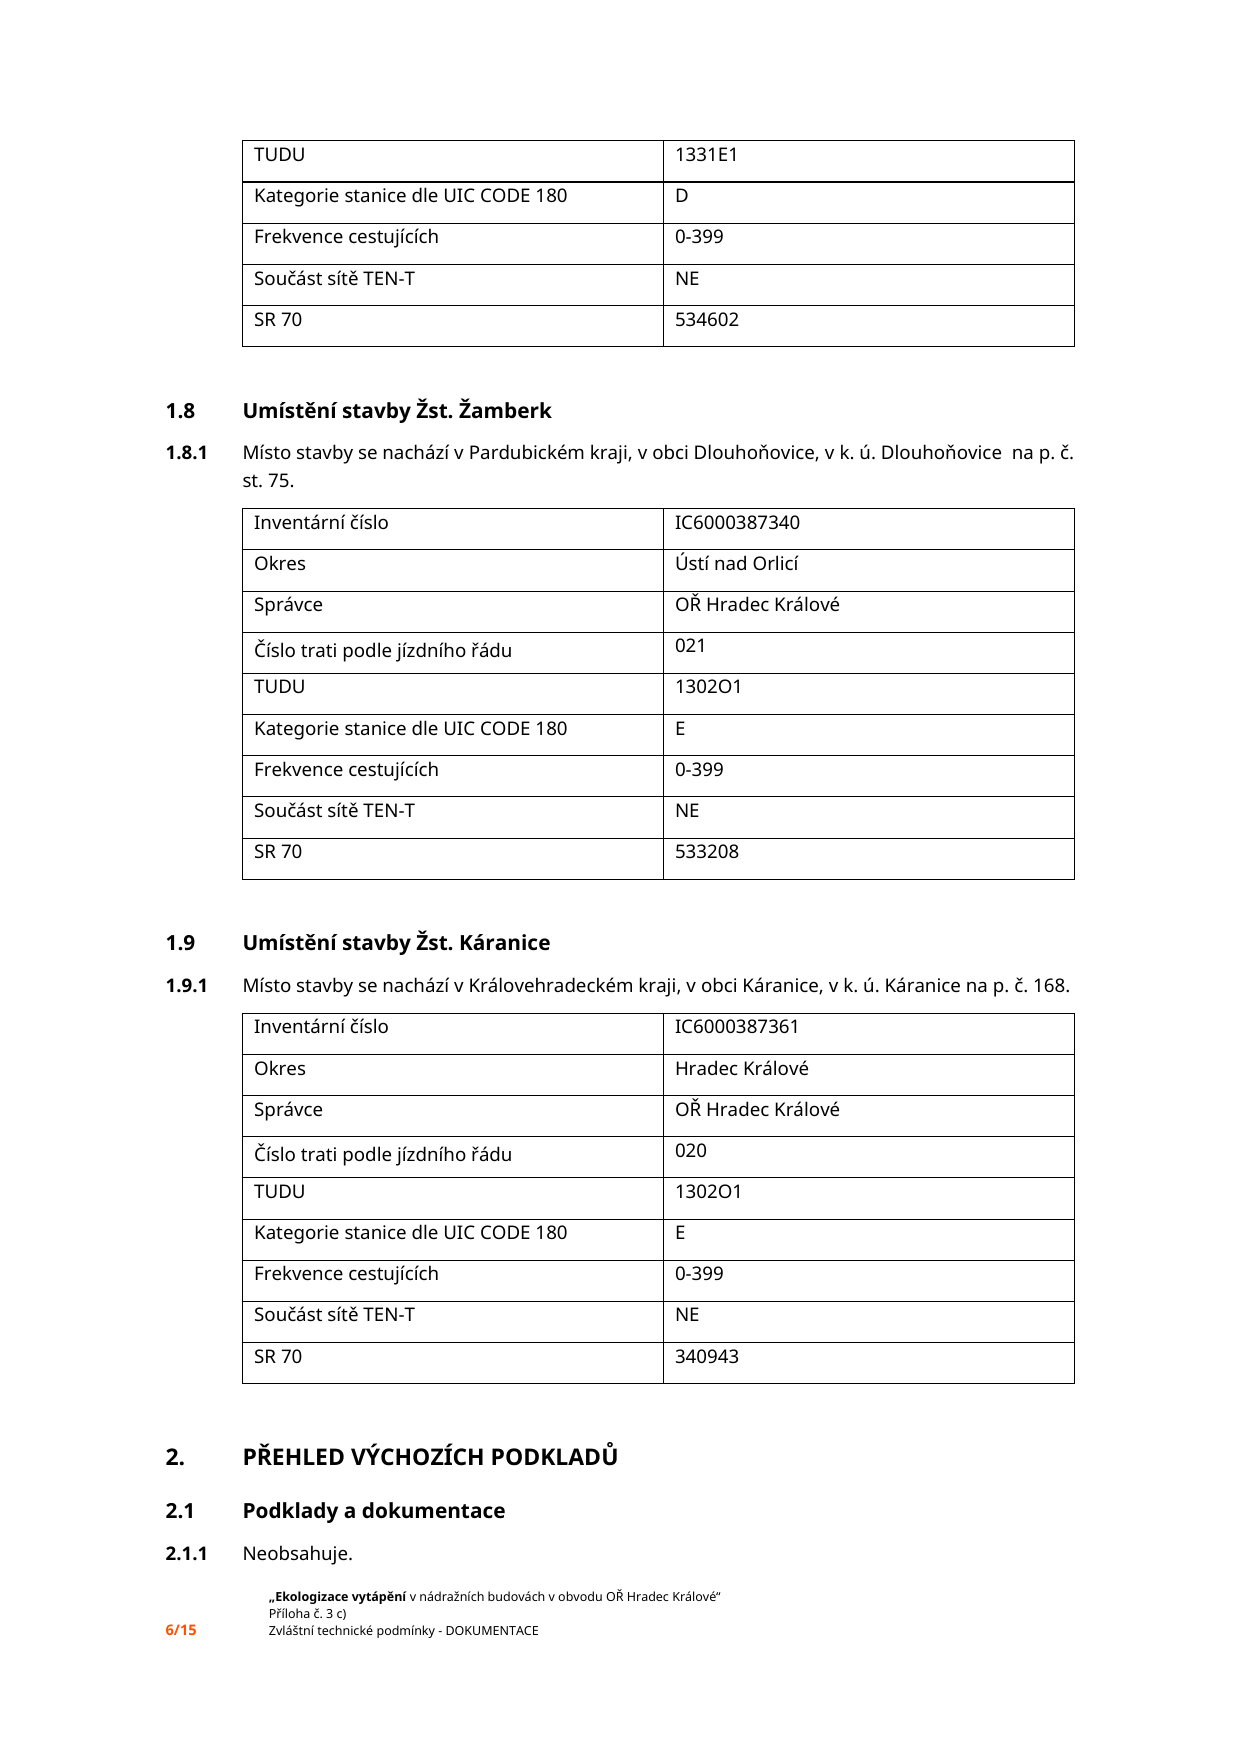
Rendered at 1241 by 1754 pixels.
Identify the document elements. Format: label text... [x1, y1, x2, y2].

table_cell NE [664, 797, 1074, 837]
table_cell 534602 [664, 306, 1074, 346]
table_cell Kategorie stanice dle UIC CODE 180 [243, 715, 663, 755]
table_cell NE [664, 1302, 1074, 1342]
table_cell Frekvence cestujících [243, 224, 663, 264]
text Umístění stavby Žst. Žamberk [165, 396, 1075, 424]
table_cell Frekvence cestujících [243, 756, 663, 796]
table_cell NE [664, 265, 1074, 305]
table_cell 021 [664, 633, 1074, 673]
table_cell Okres [243, 550, 663, 591]
table_header Inventární číslo [243, 509, 663, 549]
table_header Inventární číslo [243, 1014, 663, 1054]
table_cell Číslo trati podle jízdního řádu [243, 1137, 663, 1177]
text Místo stavby se nachází v Pardubickém kraji, v obci Dlouhoňovice, v k. ú. Dlouhoňovice na p. č. st. 75. [165, 440, 1075, 493]
table_cell TUDU [243, 674, 663, 714]
table_cell 1331E1 [664, 141, 1074, 181]
text Místo stavby se nachází v Královehradeckém kraji, v obci Káranice, v k. ú. Káranice na p. č. 168. [165, 972, 1075, 998]
table_cell Součást sítě TEN-T [243, 1302, 663, 1342]
table_cell Ústí nad Orlicí [664, 550, 1074, 591]
table_cell SR 70 [243, 839, 663, 878]
table_cell OŘ Hradec Králové [664, 1096, 1074, 1136]
table_cell TUDU [243, 141, 663, 181]
table_cell 1302O1 [664, 674, 1074, 714]
table_cell OŘ Hradec Králové [664, 592, 1074, 632]
table_cell Součást sítě TEN-T [243, 265, 663, 305]
table_cell 0-399 [664, 1261, 1074, 1301]
table_cell Hradec Králové [664, 1055, 1074, 1095]
table_cell 0-399 [664, 224, 1074, 264]
table_header IC6000387361 [664, 1014, 1074, 1054]
table_cell Frekvence cestujících [243, 1261, 663, 1301]
table_cell Kategorie stanice dle UIC CODE 180 [243, 183, 663, 223]
table_cell Okres [243, 1055, 663, 1095]
table_cell Číslo trati podle jízdního řádu [243, 633, 663, 673]
table_cell 020 [664, 1137, 1074, 1177]
text Neobsahuje. [165, 1540, 1075, 1566]
table_cell 1302O1 [664, 1178, 1074, 1218]
table_cell SR 70 [243, 1343, 663, 1383]
table_header IC6000387340 [664, 509, 1074, 549]
table_cell Součást sítě TEN-T [243, 797, 663, 837]
table_cell Správce [243, 592, 663, 632]
text PŘEHLED VÝChOZÍCH PODKLADŮ [165, 1441, 1075, 1472]
text Podklady a dokumentace [165, 1496, 1075, 1525]
table_cell 340943 [664, 1343, 1074, 1383]
text Umístění stavby Žst. Káranice [165, 928, 1075, 957]
table_cell D [664, 183, 1074, 223]
table_cell TUDU [243, 1178, 663, 1218]
table_cell E [664, 715, 1074, 755]
table_cell 0-399 [664, 756, 1074, 796]
table_cell 533208 [664, 839, 1074, 878]
table_cell Správce [243, 1096, 663, 1136]
table_cell E [664, 1220, 1074, 1259]
table_cell Kategorie stanice dle UIC CODE 180 [243, 1220, 663, 1259]
table_cell SR 70 [243, 306, 663, 346]
